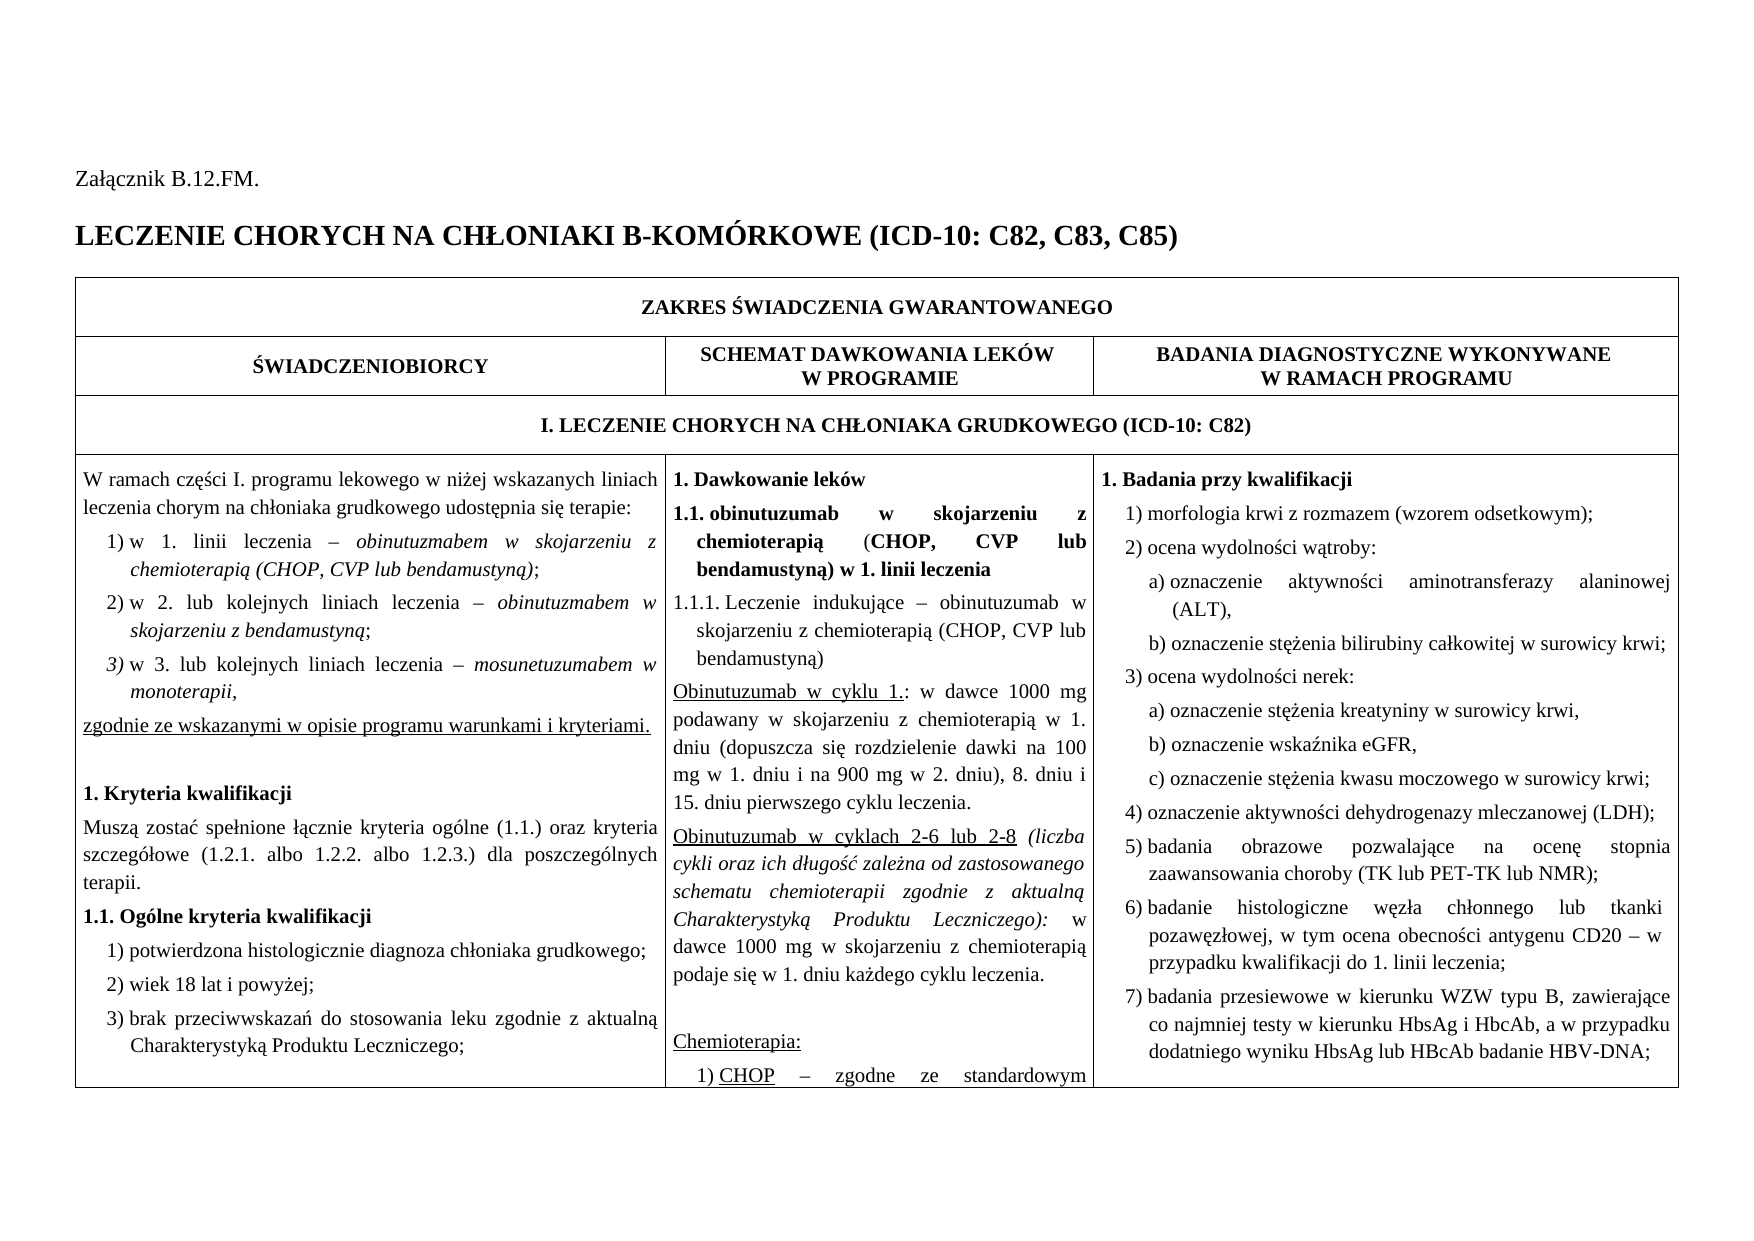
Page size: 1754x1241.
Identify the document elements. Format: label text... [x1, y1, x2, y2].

table_cell BADANIA DIAGNOSTYCZNE WYKONYWANE W RAMACH PROGRAMU [1094, 337, 1678, 395]
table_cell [76, 455, 665, 1087]
table_cell LECZENIE CHORYCH NA CHŁONIAKA GRUDKOWEGO (ICD-10: C82) [76, 396, 1678, 454]
text Załącznik B.12.FM. [75, 165, 1679, 192]
text LECZENIE CHORYCH NA CHŁONIAKI B-KOMÓRKOWE (ICD-10: C82, C83, C85) [75, 218, 1679, 252]
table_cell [666, 455, 1093, 1087]
table_cell ŚWIADCZENIOBIORCY [76, 337, 665, 395]
table_header ZAKRES ŚWIADCZENIA GWARANTOWANEGO [76, 278, 1678, 336]
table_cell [1094, 455, 1678, 1087]
table_cell SCHEMAT DAWKOWANIA LEKÓW W PROGRAMIE [666, 337, 1093, 395]
